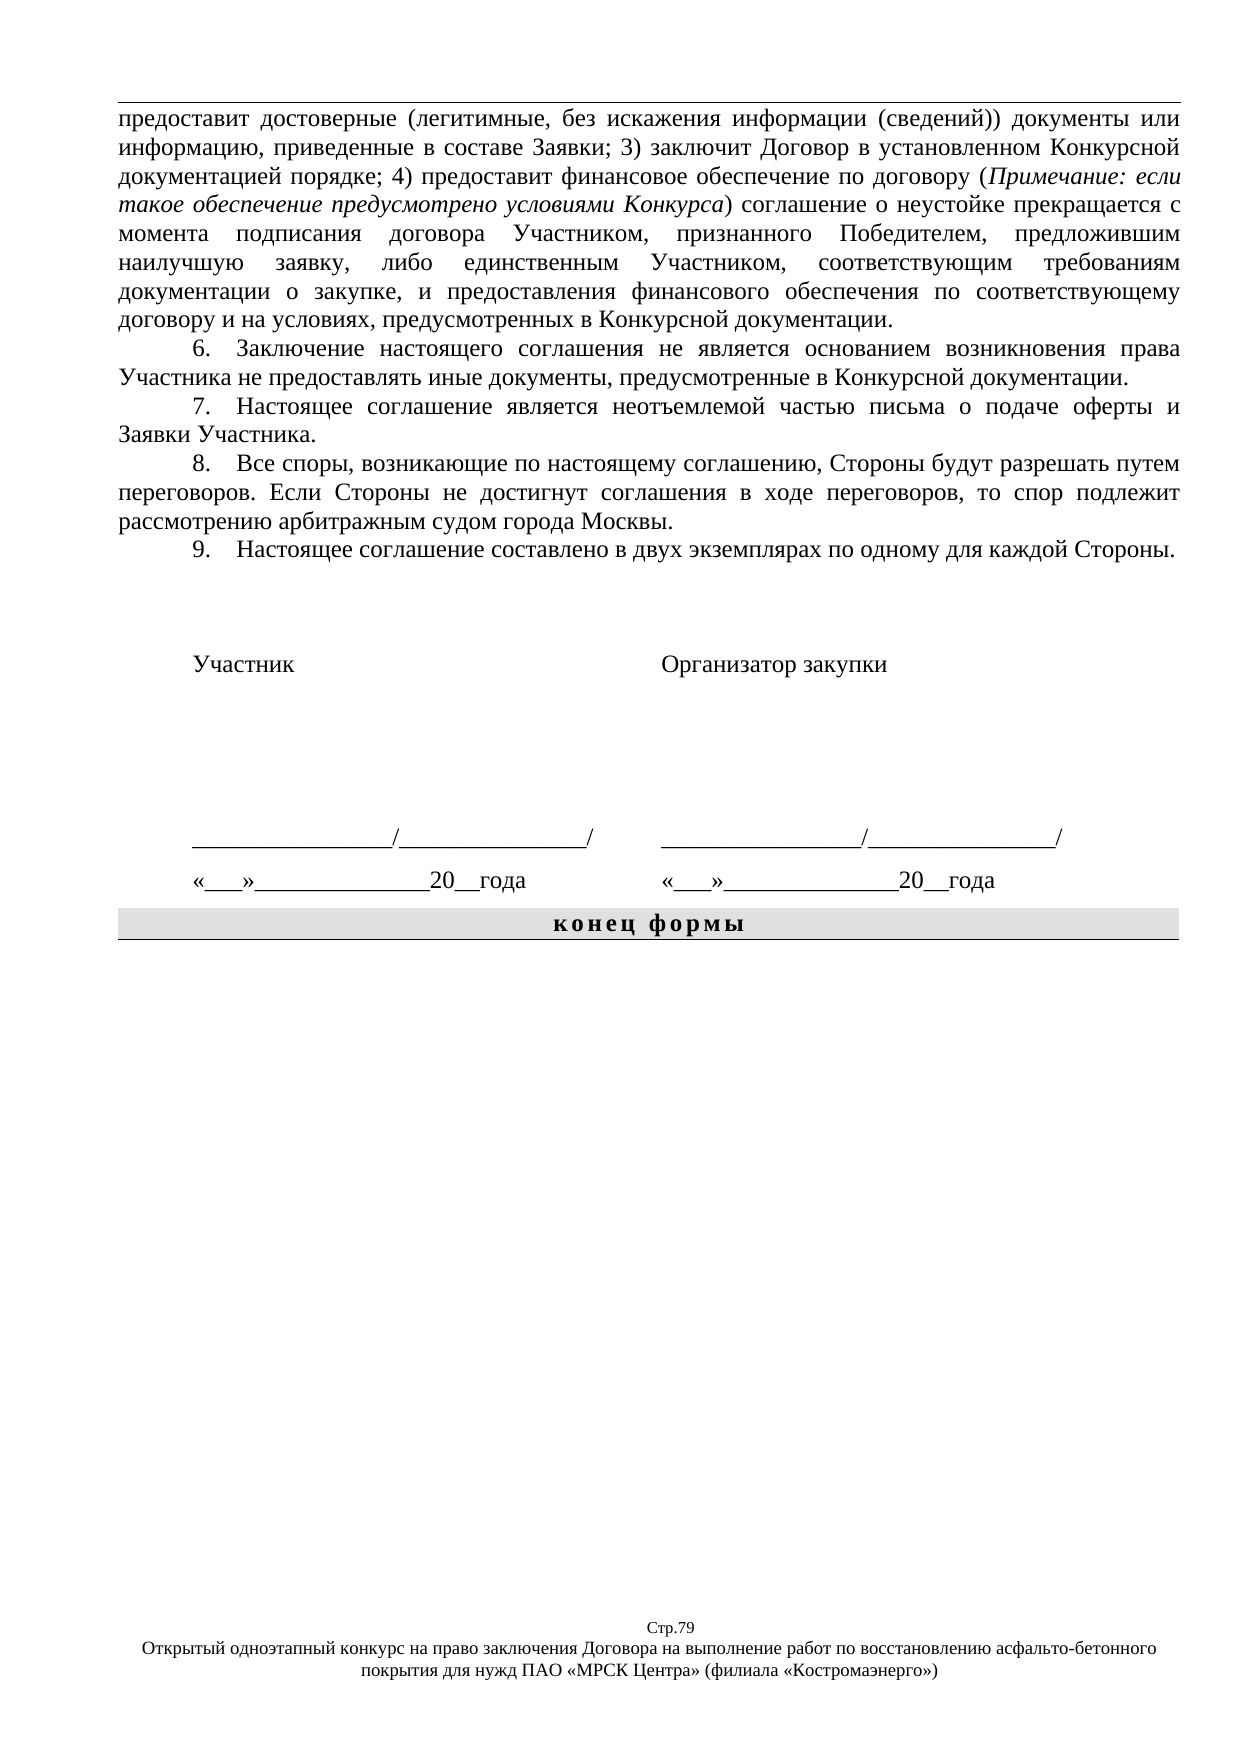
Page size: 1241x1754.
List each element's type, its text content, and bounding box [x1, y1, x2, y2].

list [118, 103, 1181, 333]
list Все споры, возникающие по настоящему соглашению, Стороны будут разрешать путем переговоров. Если Стороны не достигнут соглашения в ходе переговоров, то спор подлежит рассмотрению арбитражным судом города Москвы. [118, 448, 1181, 534]
list Настоящее соглашение является неотъемлемой частью письма о подаче оферты и Заявки Участника. [118, 391, 1181, 448]
list Заключение настоящего соглашения не является основанием возникновения права Участника не предоставлять иные документы, предусмотренные в Конкурсной документации. [118, 333, 1181, 391]
list Настоящее соглашение составлено в двух экземплярах по одному для каждой Стороны. [118, 534, 1181, 563]
table_cell ________________/_______________/ «___»______________20__года [650, 693, 1122, 908]
table_cell ________________/_______________/ «___»______________20__года [181, 693, 650, 908]
table_header Участник [181, 650, 650, 693]
text конец формы [118, 908, 1179, 939]
table_header Организатор закупки [650, 650, 1122, 693]
